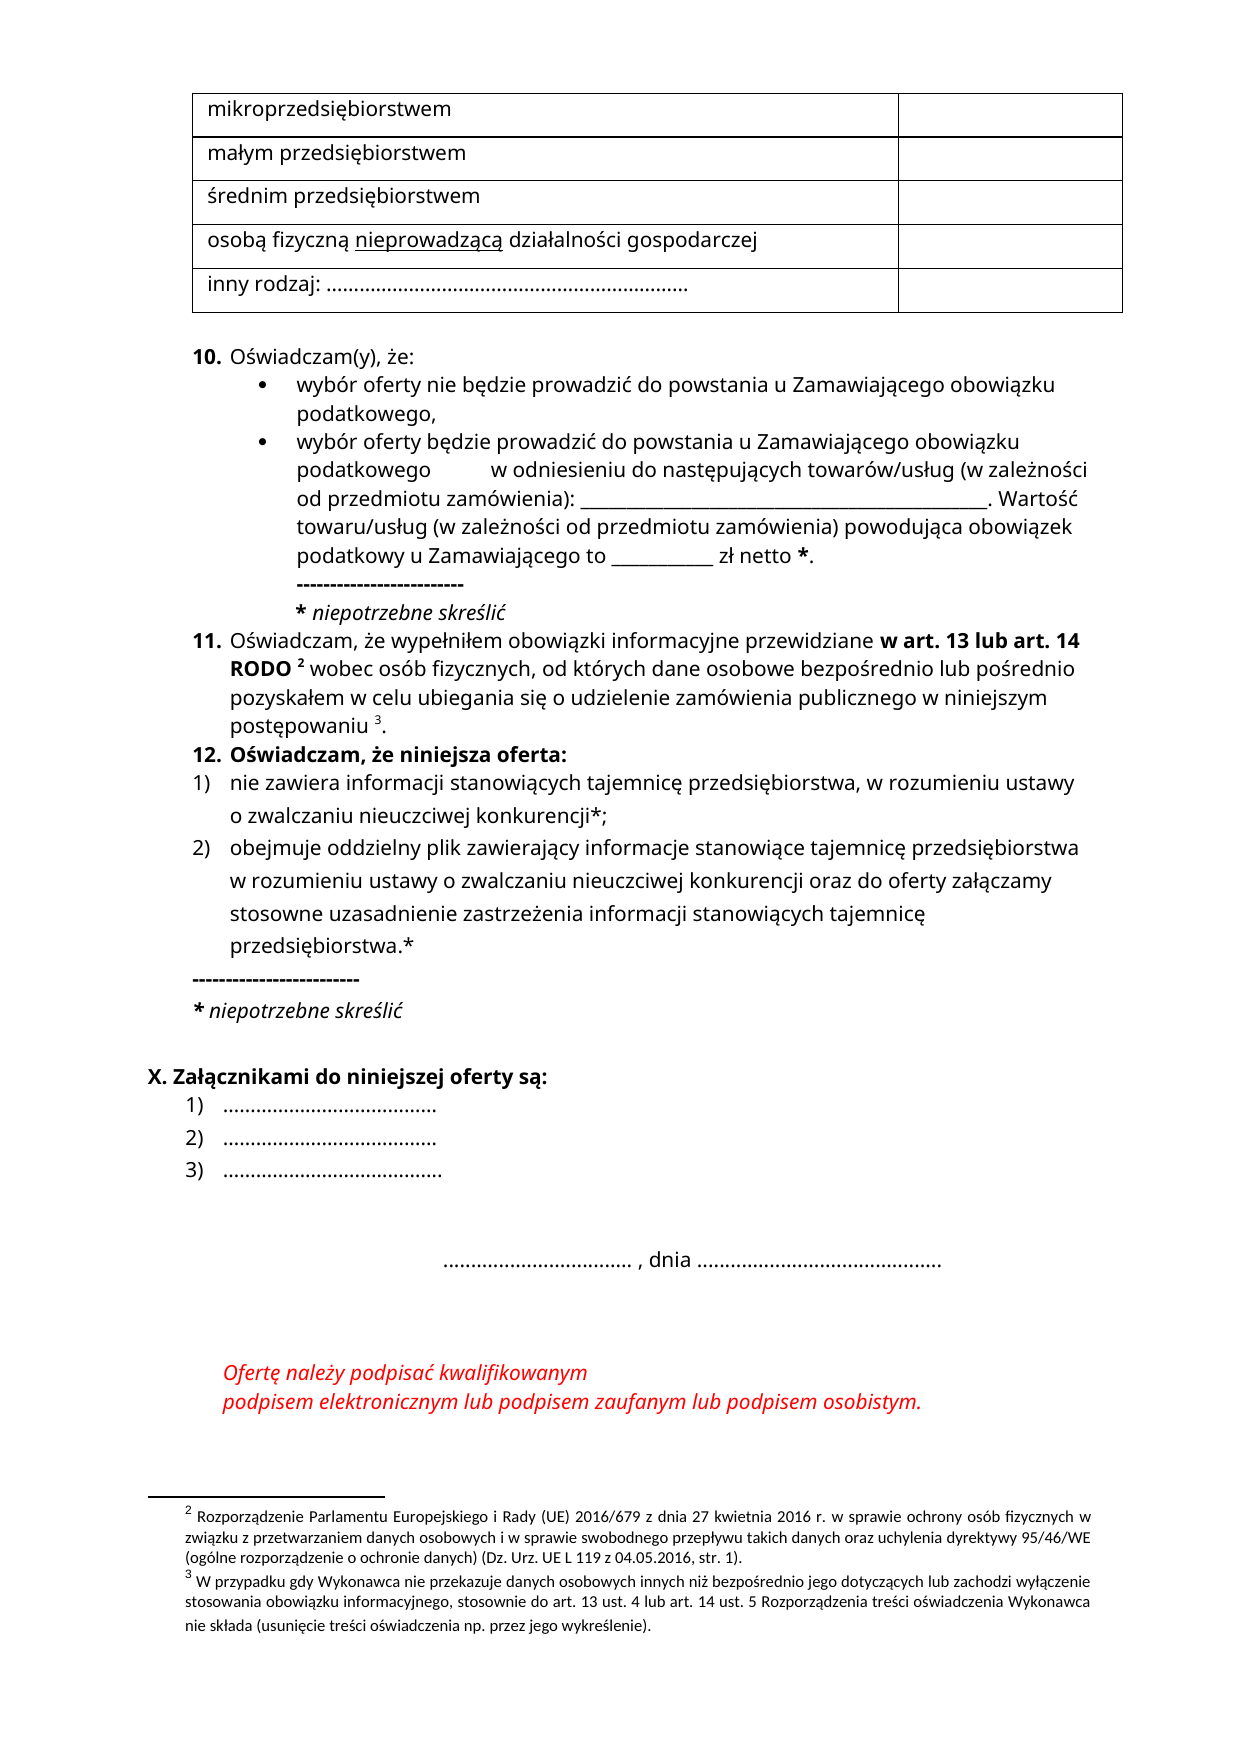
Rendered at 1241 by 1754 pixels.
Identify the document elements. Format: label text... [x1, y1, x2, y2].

table_cell [899, 181, 1122, 224]
text podpisem elektronicznym lub podpisem zaufanym lub podpisem osobistym. [223, 1387, 1092, 1415]
text .................................. , dnia ............................................ [369, 1245, 1092, 1273]
table_cell osobą fizyczną nieprowadzącą działalności gospodarczej [193, 225, 898, 268]
list ………………………………… [185, 1123, 1092, 1151]
list wybór oferty będzie prowadzić do powstania u Zamawiającego obowiązku podatkowego w odniesieniu do następujących towarów/usług (w zależności od przedmiotu zamówienia): ____________________________________________. Wartość towaru/usług (w zależności od przedmiotu zamówienia) powodująca obowiązek podatkowy u Zamawiającego to ___________ zł netto *. [259, 427, 1092, 569]
list ------------------------- [296, 569, 1092, 598]
table_cell [899, 94, 1122, 136]
table_cell [899, 225, 1122, 268]
list Oświadczam, że wypełniłem obowiązki informacyjne przewidziane w art. 13 lub art. 14 RODO wobec osób fizycznych, od których dane osobowe bezpośrednio lub pośrednio pozyskałem w celu ubiegania się o udzielenie zamówienia publicznego w niniejszym postępowaniu . [192, 626, 1092, 740]
table_cell mikroprzedsiębiorstwem [193, 94, 898, 136]
table_cell inny rodzaj: ………………………………………………………… [193, 269, 898, 312]
list Oświadczam(y), że: [192, 342, 1092, 370]
text * niepotrzebne skreślić [229, 598, 1092, 626]
table_cell [899, 269, 1122, 312]
list Oświadczam, że niniejsza oferta: [192, 740, 1092, 768]
table_cell [899, 138, 1122, 180]
list wybór oferty nie będzie prowadzić do powstania u Zamawiającego obowiązku podatkowego, [259, 370, 1092, 427]
text X. Załącznikami do niniejszej oferty są: [148, 1062, 1092, 1090]
list …………………………………. [185, 1155, 1092, 1184]
text Ofertę należy podpisać kwalifikowanym [223, 1358, 1092, 1387]
list nie zawiera informacji stanowiących tajemnicę przedsiębiorstwa, w rozumieniu ustawy o zwalczaniu nieuczciwej konkurencji*; [192, 768, 1092, 829]
list ………………………………… [185, 1090, 1092, 1119]
table_cell małym przedsiębiorstwem [193, 138, 898, 180]
text * niepotrzebne skreślić [192, 997, 1092, 1025]
list obejmuje oddzielny plik zawierający informacje stanowiące tajemnicę przedsiębiorstwa w rozumieniu ustawy o zwalczaniu nieuczciwej konkurencji oraz do oferty załączamy stosowne uzasadnienie zastrzeżenia informacji stanowiących tajemnicę przedsiębiorstwa.* [192, 833, 1092, 960]
table_cell średnim przedsiębiorstwem [193, 181, 898, 224]
text ------------------------- [192, 964, 1092, 992]
